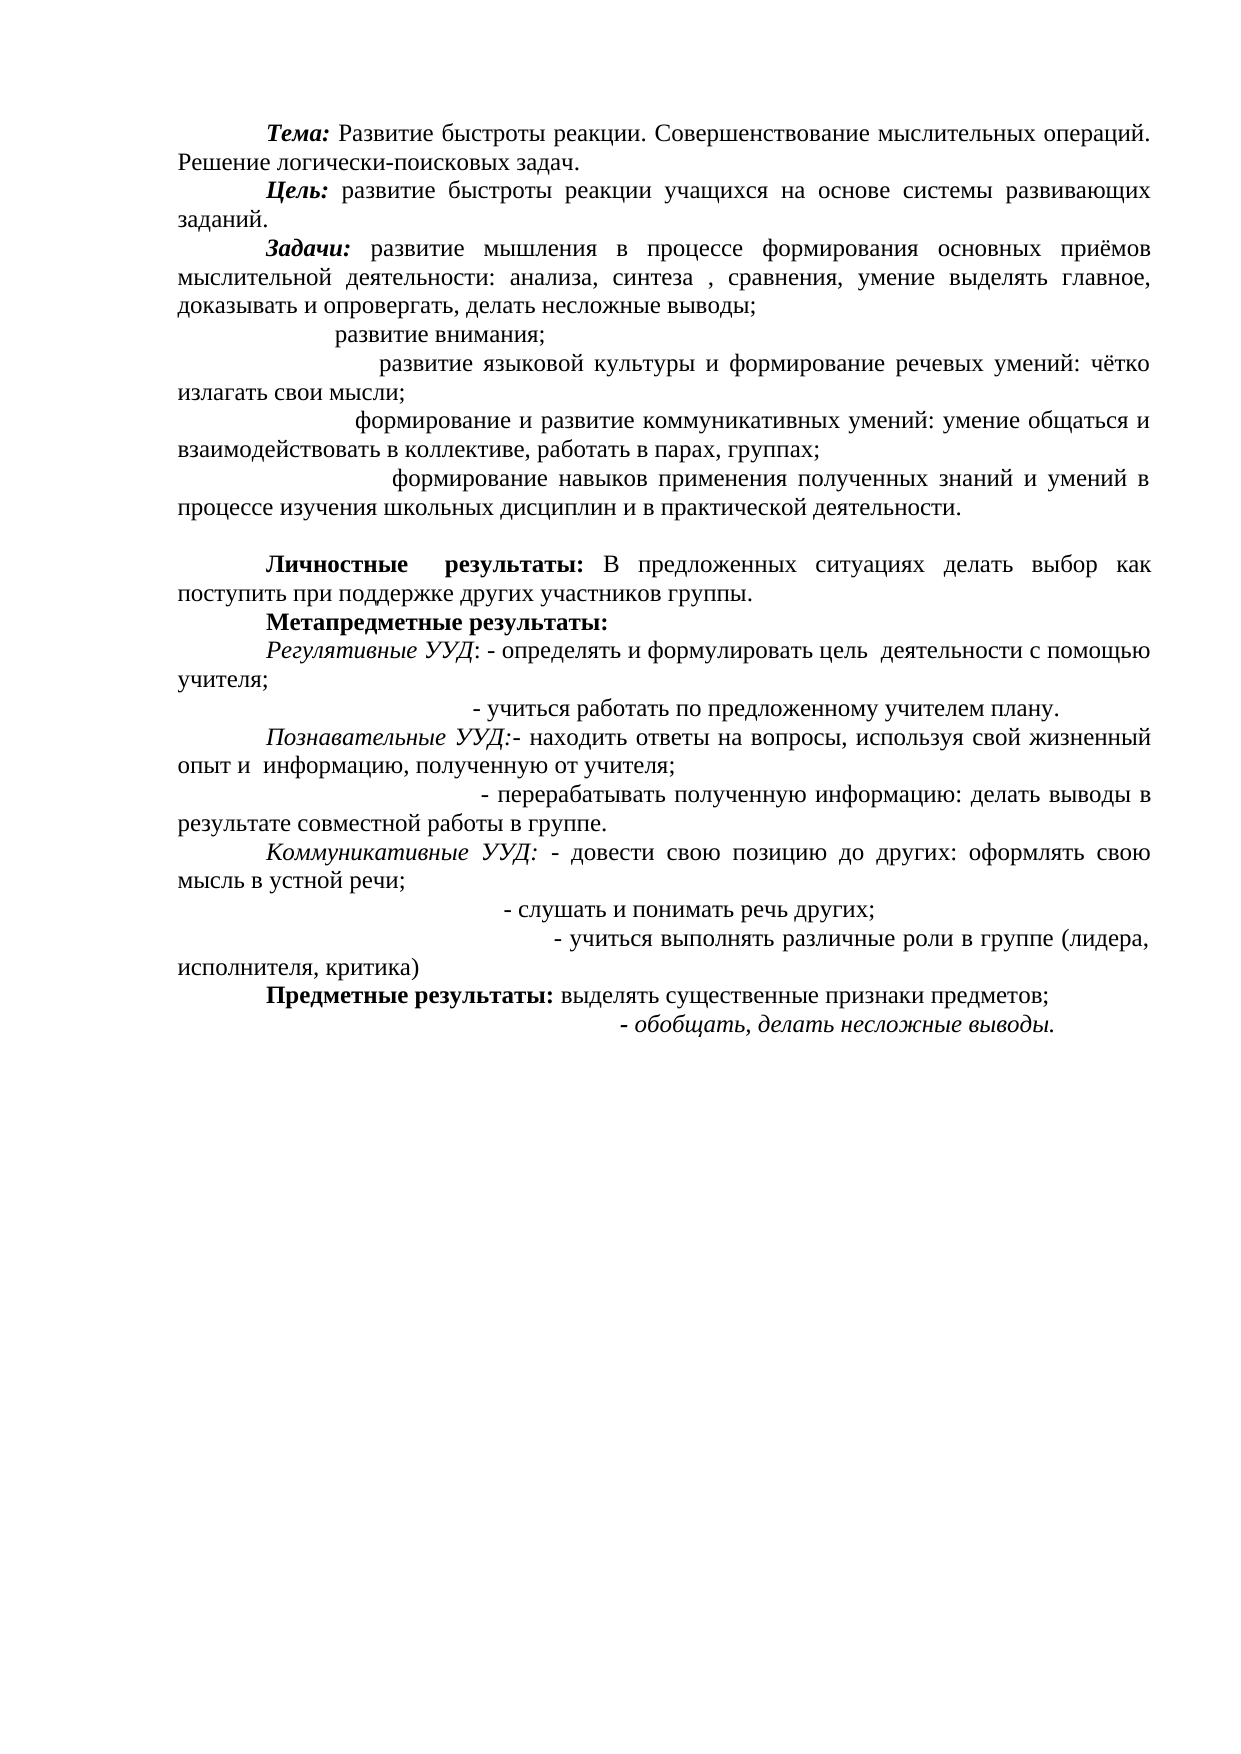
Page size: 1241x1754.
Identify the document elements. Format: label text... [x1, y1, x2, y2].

text Метапредметные результаты: [177, 607, 1152, 636]
text формирование навыков применения полученных знаний и умений в процессе изучения школьных дисциплин и в практической деятельности. [177, 463, 1152, 521]
text - учиться работать по предложенному учителем плану. [177, 693, 1152, 722]
text Познавательные УУД:- находить ответы на вопросы, используя свой жизненный опыт и информацию, полученную от учителя; [177, 722, 1152, 779]
text формирование и развитие коммуникативных умений: умение общаться и взаимодействовать в коллективе, работать в парах, группах; [177, 406, 1152, 463]
text Регулятивные УУД: - определять и формулировать цель деятельности с помощью учителя; [177, 636, 1152, 693]
text развитие внимания; [177, 319, 1152, 348]
text - перерабатывать полученную информацию: делать выводы в результате совместной работы в группе. [177, 779, 1152, 837]
text - учиться выполнять различные роли в группе (лидера, исполнителя, критика) [177, 923, 1152, 981]
text развитие языковой культуры и формирование речевых умений: чётко излагать свои мысли; [177, 348, 1152, 406]
text Тема: Развитие быстроты реакции. Совершенствование мыслительных операций. Решение логически-поисковых задач. [177, 118, 1152, 176]
text Цель: развитие быстроты реакции учащихся на основе системы развивающих заданий. [177, 176, 1152, 233]
text Коммуникативные УУД: - довести свою позицию до других: оформлять свою мысль в устной речи; [177, 837, 1152, 894]
text - слушать и понимать речь других; [177, 894, 1152, 923]
text Задачи: развитие мышления в процессе формирования основных приёмов мыслительной деятельности: анализа, синтеза , сравнения, умение выделять главное, доказывать и опровергать, делать несложные выводы; [177, 233, 1152, 319]
text Личностные результаты: В предложенных ситуациях делать выбор как поступить при поддержке других участников группы. [177, 549, 1152, 607]
text Предметные результаты: выделять существенные признаки предметов; [177, 981, 1152, 1009]
text - обобщать, делать несложные выводы. [177, 1009, 1152, 1038]
